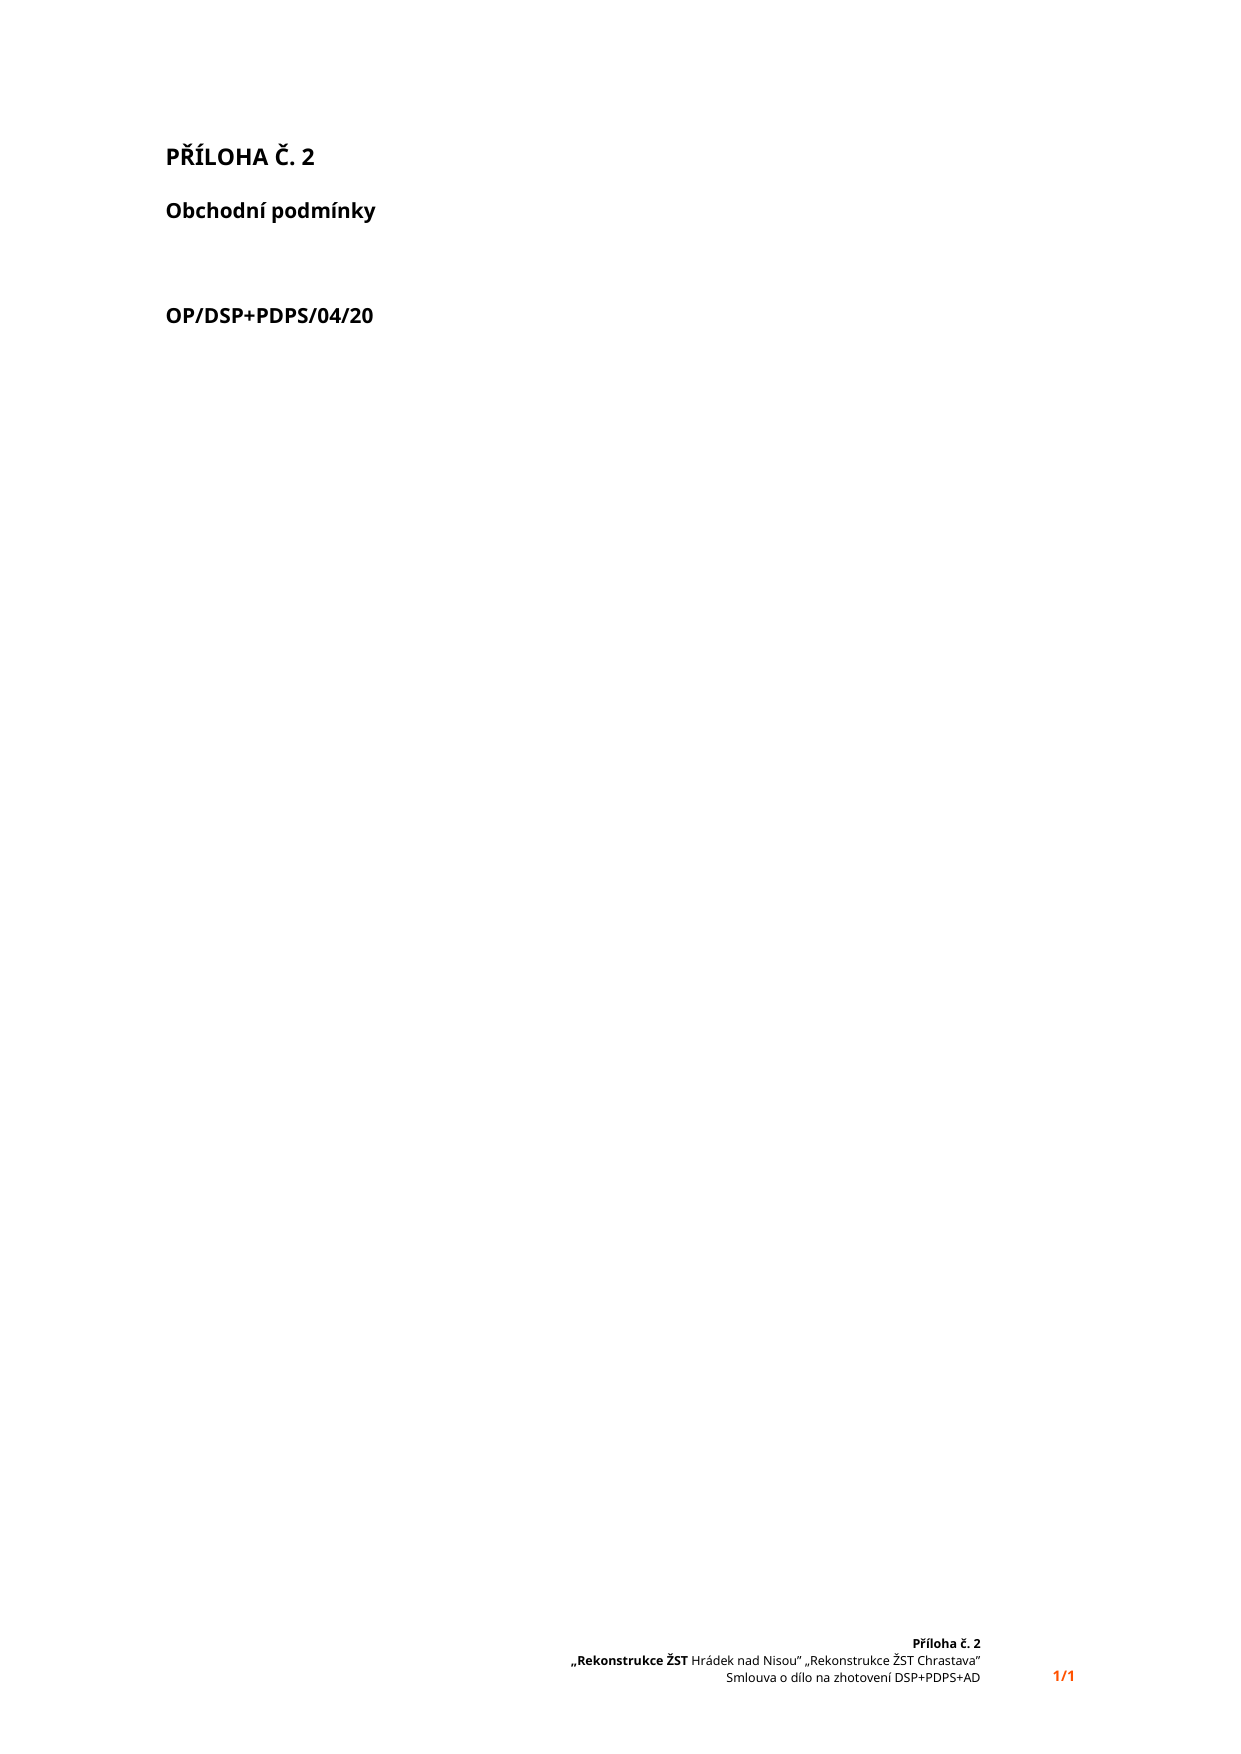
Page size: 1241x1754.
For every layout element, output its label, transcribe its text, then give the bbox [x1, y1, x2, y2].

text Obchodní podmínky [165, 197, 1075, 225]
text OP/DSP+PDPS/04/20 [165, 301, 1075, 329]
text Příloha č. 2 [165, 141, 1075, 173]
